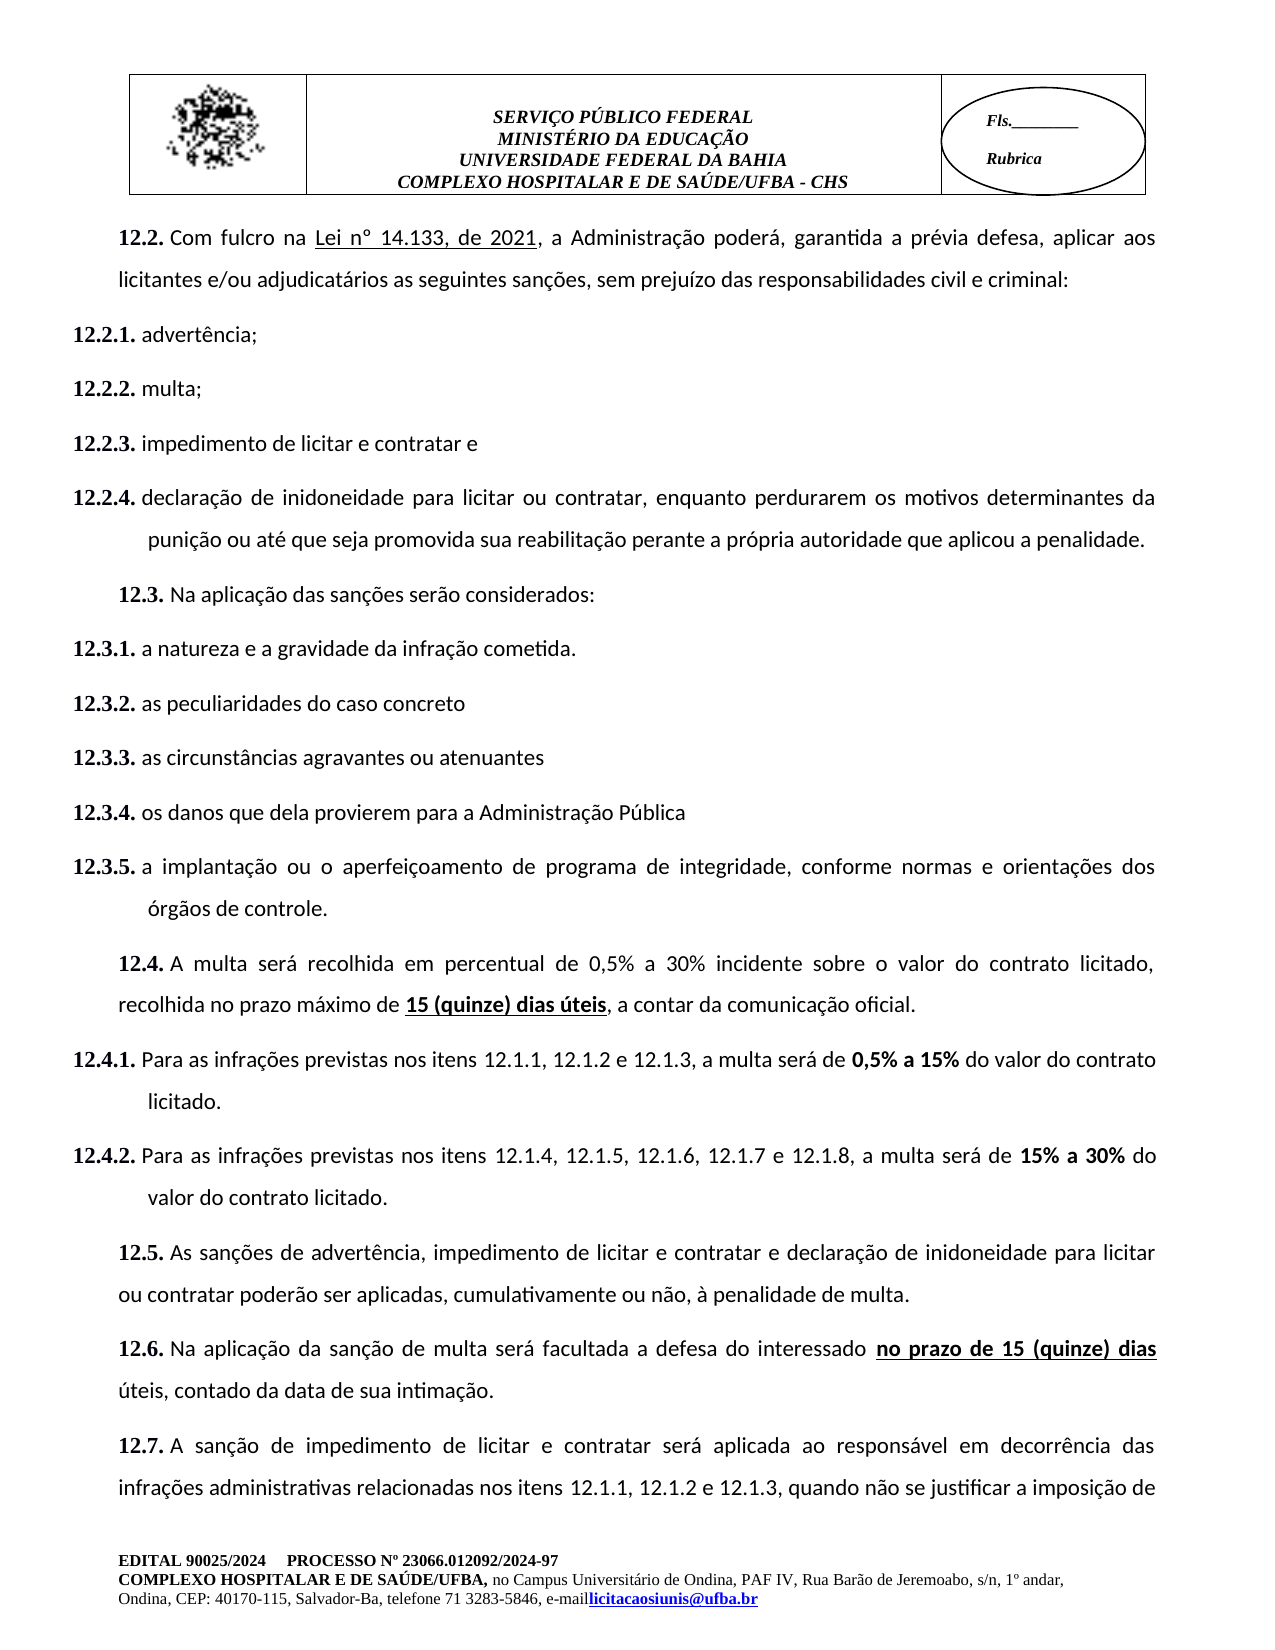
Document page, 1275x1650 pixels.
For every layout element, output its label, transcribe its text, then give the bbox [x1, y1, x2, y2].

text as circunstâncias agravantes ou atenuantes [73, 743, 1157, 771]
list Na aplicação da sanção de multa será facultada a defesa do interessado no prazo de 15 (quinze) dias úteis, contado da data de sua intimação. [118, 1334, 1157, 1404]
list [118, 1431, 1157, 1501]
text as peculiaridades do caso concreto [73, 689, 1157, 717]
list Com fulcro na Lei nº 14.133, de 2021, a Administração poderá, garantida a prévia defesa, aplicar aos licitantes e/ou adjudicatários as seguintes sanções, sem prejuízo das responsabilidades civil e criminal: [118, 223, 1157, 293]
text os danos que dela provierem para a Administração Pública [73, 798, 1157, 826]
text a natureza e a gravidade da infração cometida. [73, 634, 1157, 662]
text impedimento de licitar e contratar e [73, 429, 1157, 457]
text Para as infrações previstas nos itens 12.1.1, 12.1.2 e 12.1.3, a multa será de 0,5% a 15% do valor do contrato licitado. [73, 1045, 1157, 1115]
text Para as infrações previstas nos itens 12.1.4, 12.1.5, 12.1.6, 12.1.7 e 12.1.8, a multa será de 15% a 30% do valor do contrato licitado. [73, 1142, 1157, 1212]
text advertência; [73, 320, 1157, 348]
list Na aplicação das sanções serão considerados: [118, 580, 1157, 608]
list A multa será recolhida em percentual de 0,5% a 30% incidente sobre o valor do contrato licitado, recolhida no prazo máximo de 15 (quinze) dias úteis, a contar da comunicação oficial. [118, 949, 1157, 1019]
text multa; [73, 374, 1157, 402]
text declaração de inidoneidade para licitar ou contratar, enquanto perdurarem os motivos determinantes da punição ou até que seja promovida sua reabilitação perante a própria autoridade que aplicou a penalidade. [73, 483, 1157, 553]
text a implantação ou o aperfeiçoamento de programa de integridade, conforme normas e orientações dos órgãos de controle. [73, 852, 1157, 922]
list As sanções de advertência, impedimento de licitar e contratar e declaração de inidoneidade para licitar ou contratar poderão ser aplicadas, cumulativamente ou não, à penalidade de multa. [118, 1238, 1157, 1308]
